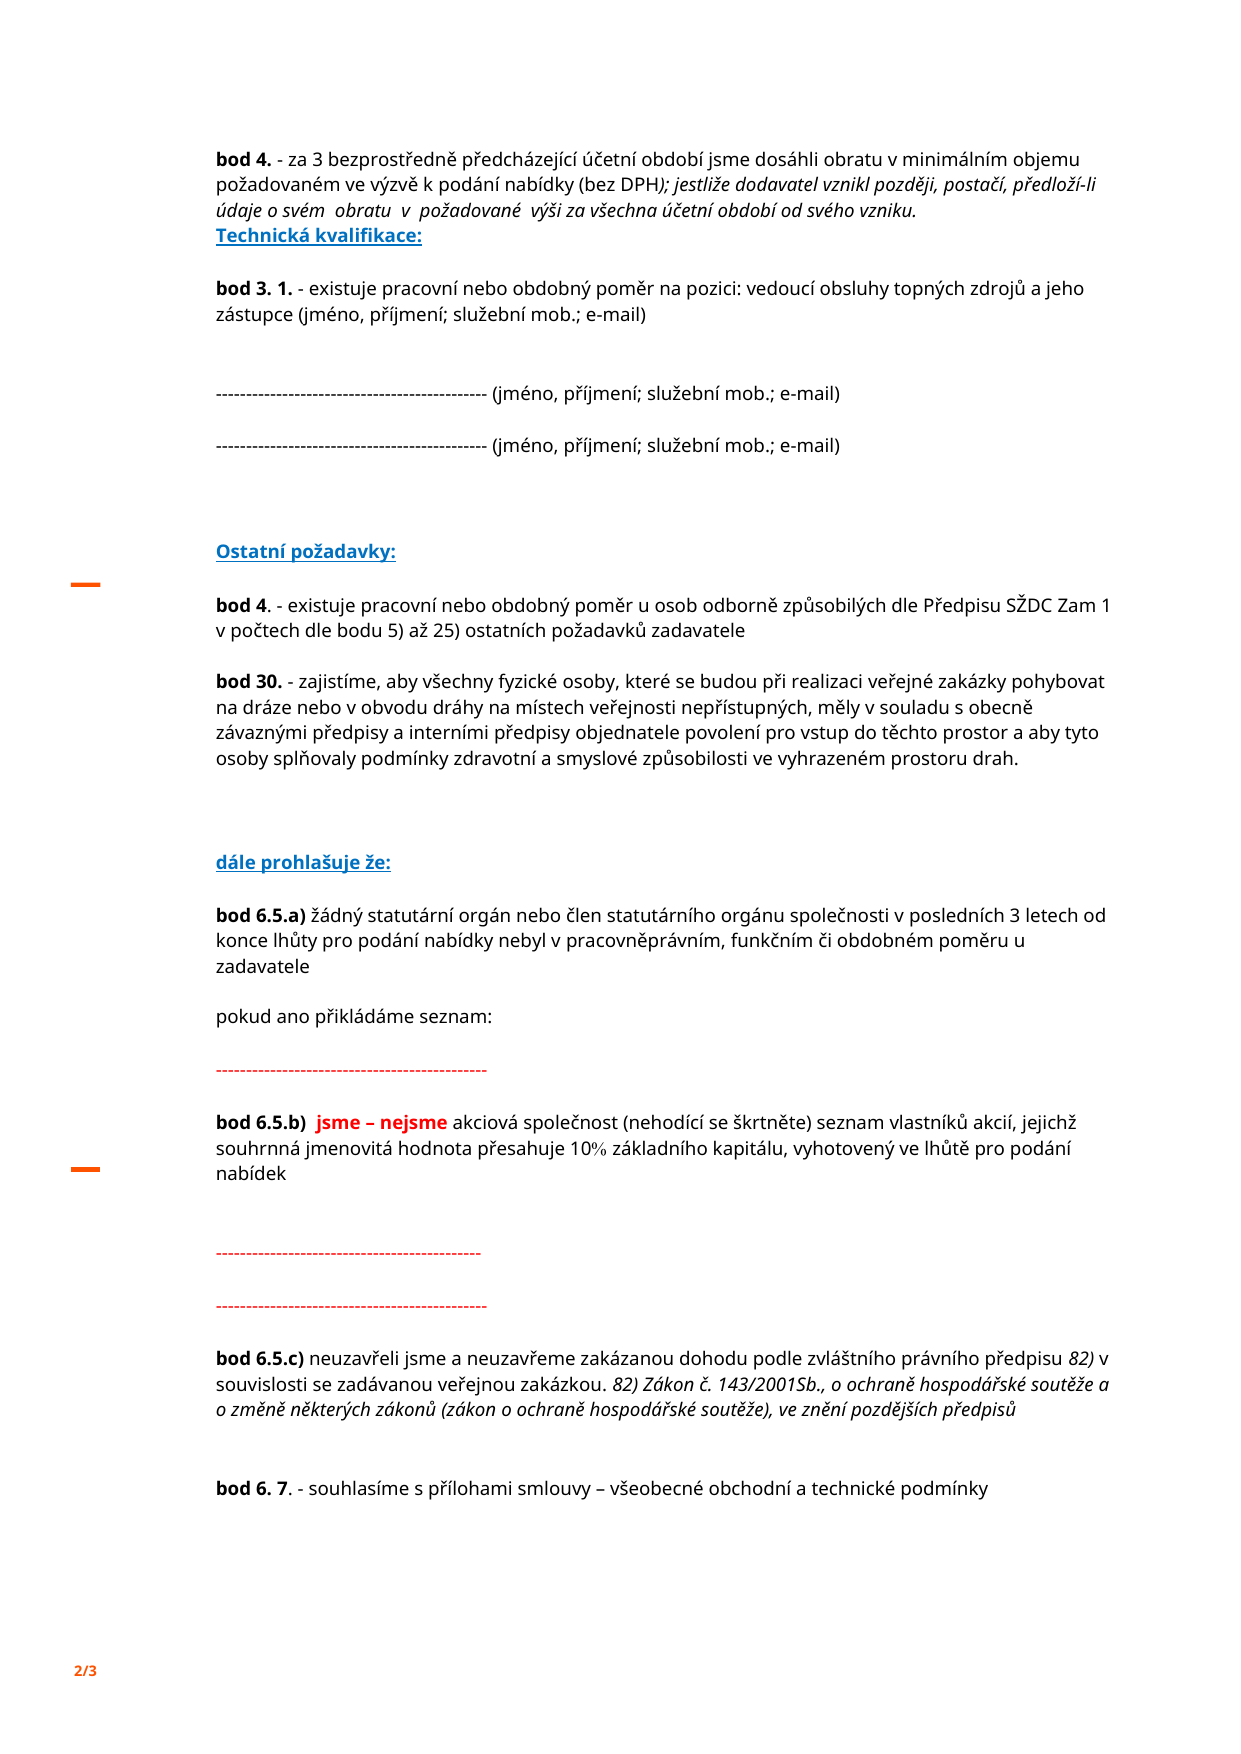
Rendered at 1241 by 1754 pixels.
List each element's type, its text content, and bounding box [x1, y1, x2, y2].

text bod 30. - zajistíme, aby všechny fyzické osoby, které se budou při realizaci veřejné zakázky pohybovat na dráze nebo v obvodu dráhy na místech veřejnosti nepřístupných, měly v souladu s obecně závaznými předpisy a interními předpisy objednatele povolení pro vstup do těchto prostor a aby tyto osoby splňovaly podmínky zdravotní a smyslové způsobilosti ve vyhrazeném prostoru drah. [216, 668, 1122, 771]
text Technická kvalifikace: [216, 223, 1122, 248]
text bod 6.5.a) žádný statutární orgán nebo člen statutárního orgánu společnosti v posledních 3 letech od konce lhůty pro podání nabídky nebyl v pracovněprávním, funkčním či obdobném poměru u zadavatele [216, 902, 1122, 979]
text bod 4. - existuje pracovní nebo obdobný poměr u osob odborně způsobilých dle Předpisu SŽDC Zam 1 v počtech dle bodu 5) až 25) ostatních požadavků zadavatele [216, 592, 1122, 643]
text dále prohlašuje že: [216, 849, 1122, 874]
text bod 3. 1. - existuje pracovní nebo obdobný poměr na pozici: vedoucí obsluhy topných zdrojů a jeho zástupce (jméno, příjmení; služební mob.; e-mail) [216, 276, 1122, 327]
text --------------------------------------------- (jméno, příjmení; služební mob.; e-mail) [216, 380, 1122, 405]
text bod 6.5.c) neuzavřeli jsme a neuzavřeme zakázanou dohodu podle zvláštního právního předpisu 82) v souvislosti se zadávanou veřejnou zakázkou. 82) Zákon č. 143/2001Sb., o ochraně hospodářské soutěže a o změně některých zákonů (zákon o ochraně hospodářské soutěže), ve znění pozdějších předpisů [216, 1345, 1122, 1422]
text bod 4. - za 3 bezprostředně předcházející účetní období jsme dosáhli obratu v minimálním objemu požadovaném ve výzvě k podání nabídky (bez DPH); jestliže dodavatel vznikl později, postačí, předloží-li údaje o svém obratu v požadované výši za všechna účetní období od svého vzniku. [216, 146, 1122, 223]
text Ostatní požadavky: [216, 539, 1122, 564]
text bod 6.5.b) jsme – nejsme akciová společnost (nehodící se škrtněte) seznam vlastníků akcií, jejichž souhrnná jmenovitá hodnota přesahuje 10 základního kapitálu, vyhotovený ve lhůtě pro podání nabídek [216, 1110, 1122, 1186]
text --------------------------------------------- (jméno, příjmení; služební mob.; e-mail) [216, 433, 1122, 458]
text pokud ano přikládáme seznam: [216, 1004, 1122, 1029]
text bod 6. 7. - souhlasíme s přílohami smlouvy – všeobecné obchodní a technické podmínky [216, 1475, 1122, 1500]
text --------------------------------------------- [216, 1057, 1122, 1082]
text -------------------------------------------- [216, 1239, 1122, 1265]
text --------------------------------------------- [216, 1292, 1122, 1318]
